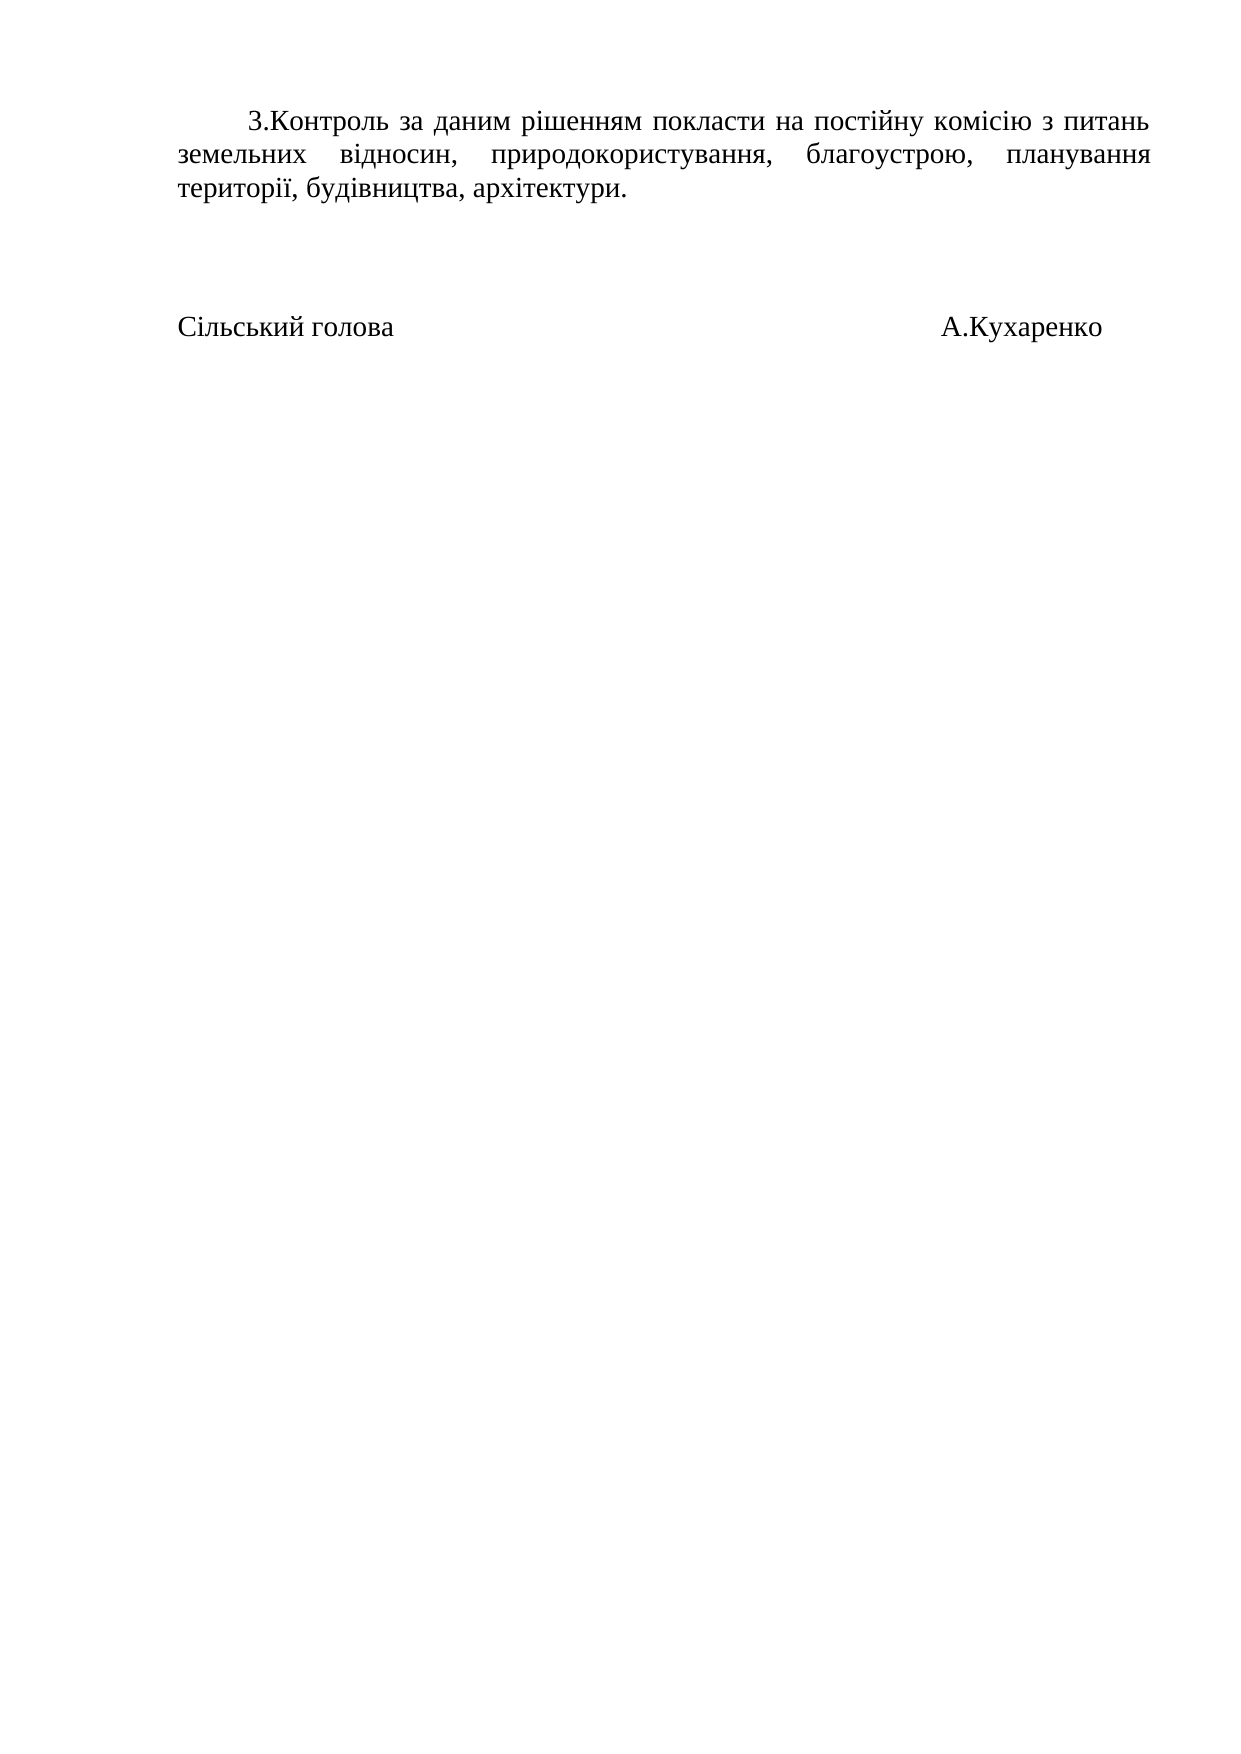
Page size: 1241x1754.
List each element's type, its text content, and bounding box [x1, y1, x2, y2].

text 3.Контроль за даним рішенням покласти на постійну комісію з питань земельних відносин, природокористування, благоустрою, планування території, будівництва, архітектури. [177, 103, 1152, 203]
text Сільський голова А.Кухаренко [177, 309, 1152, 342]
